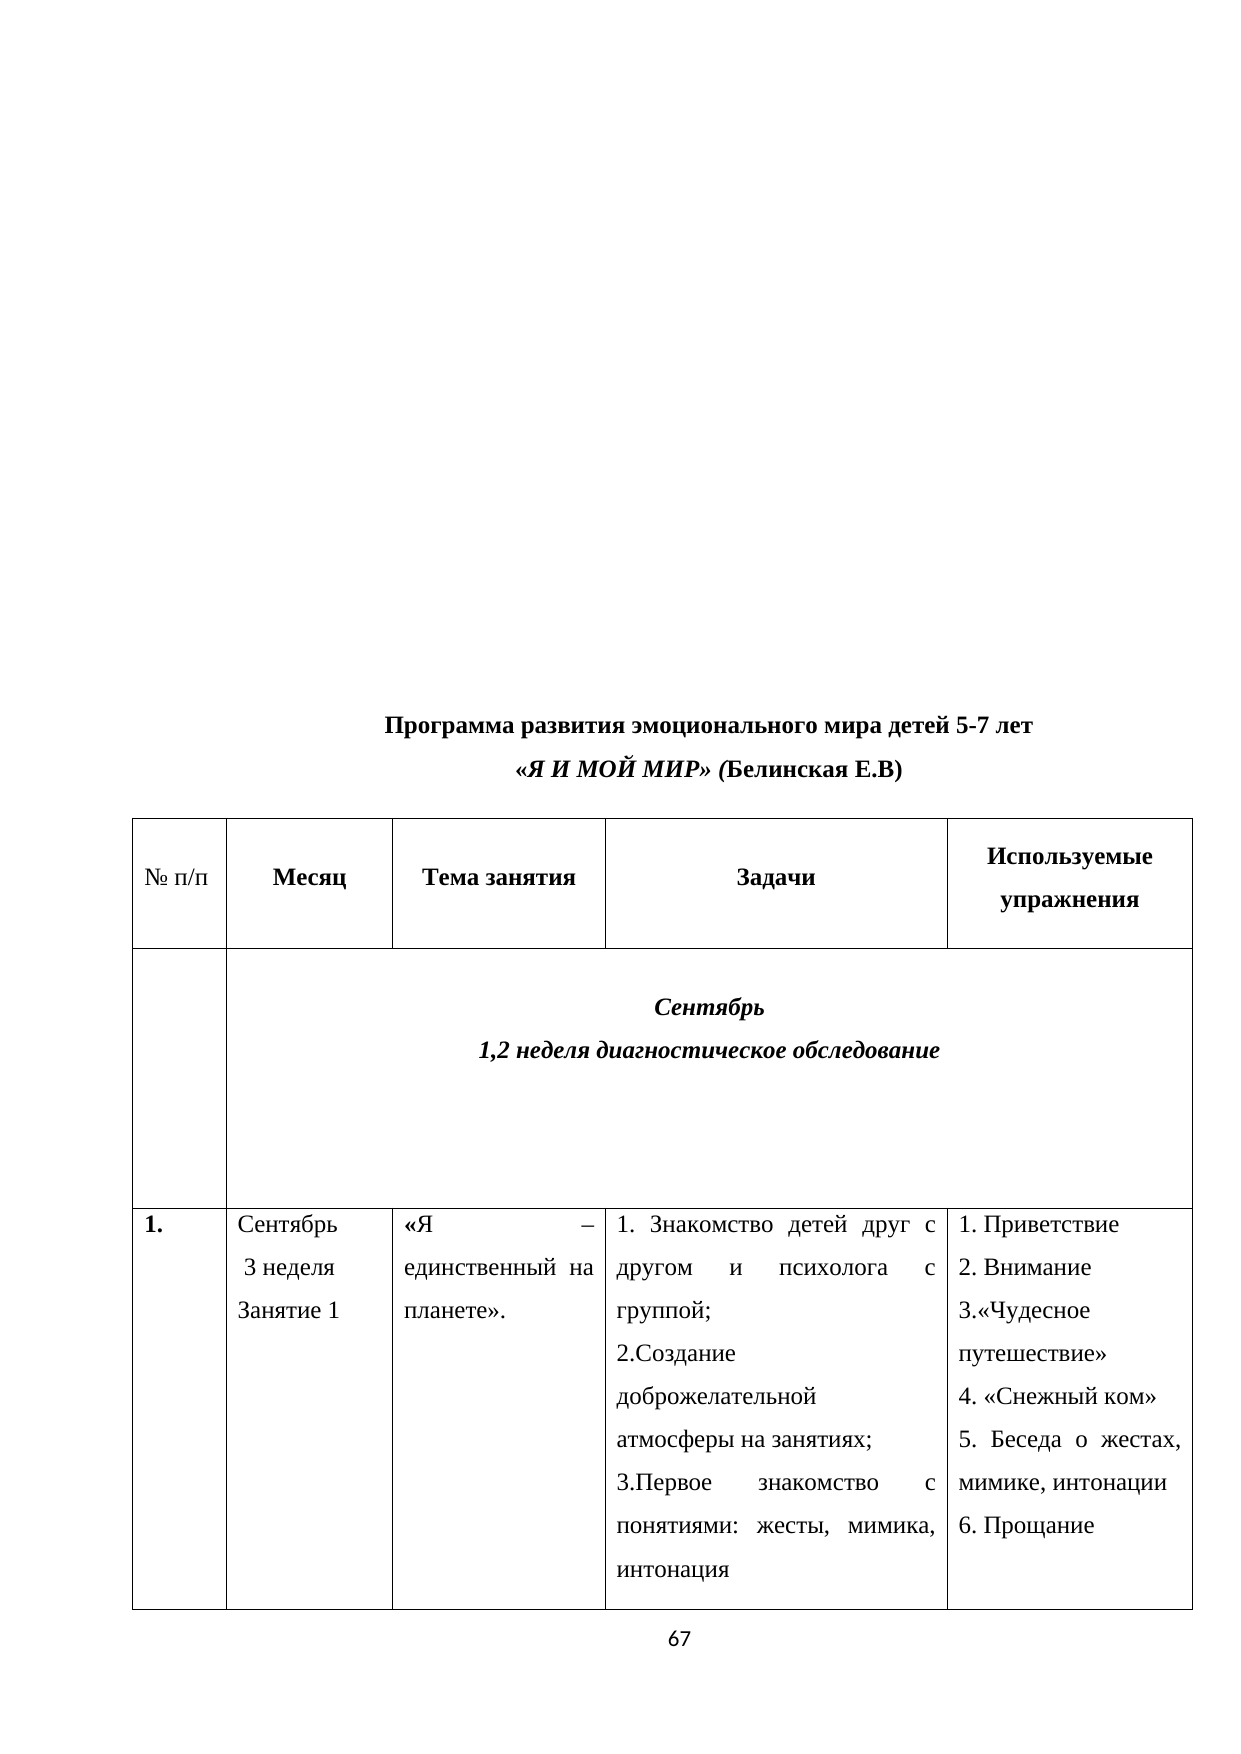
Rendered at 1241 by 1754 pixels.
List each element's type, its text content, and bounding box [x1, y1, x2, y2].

table_cell Сентябрь 1,2 неделя диагностическое обследование [227, 949, 1192, 1208]
table_cell 1. Приветствие 2. Внимание 3.«Чудесное путешествие» 4. «Снежный ком» 5. Беседа о жестах, мимике, интонации 6. Прощание [948, 1209, 1192, 1609]
table_header № п/п [133, 819, 226, 948]
text «Я И МОЙ МИР» (Белинская Е.В) [177, 754, 1181, 782]
table_cell 1. [133, 1209, 226, 1609]
table_header Месяц [227, 819, 392, 948]
table_header Используемые упражнения [948, 819, 1192, 948]
table_header Тема занятия [393, 819, 605, 948]
table_cell «Я – единственный на планете». [393, 1209, 605, 1609]
table_cell [133, 949, 226, 1208]
table_cell Сентябрь 3 неделя Занятие 1 [227, 1209, 392, 1609]
table_cell 1. Знакомство детей друг с другом и психолога с группой; 2.Создание доброжелательной атмосферы на занятиях; 3.Первое знакомство с понятиями: жесты, мимика, интонация [606, 1209, 947, 1609]
table_header Задачи [606, 819, 947, 948]
text Программа развития эмоционального мира детей 5-7 лет [177, 711, 1181, 739]
